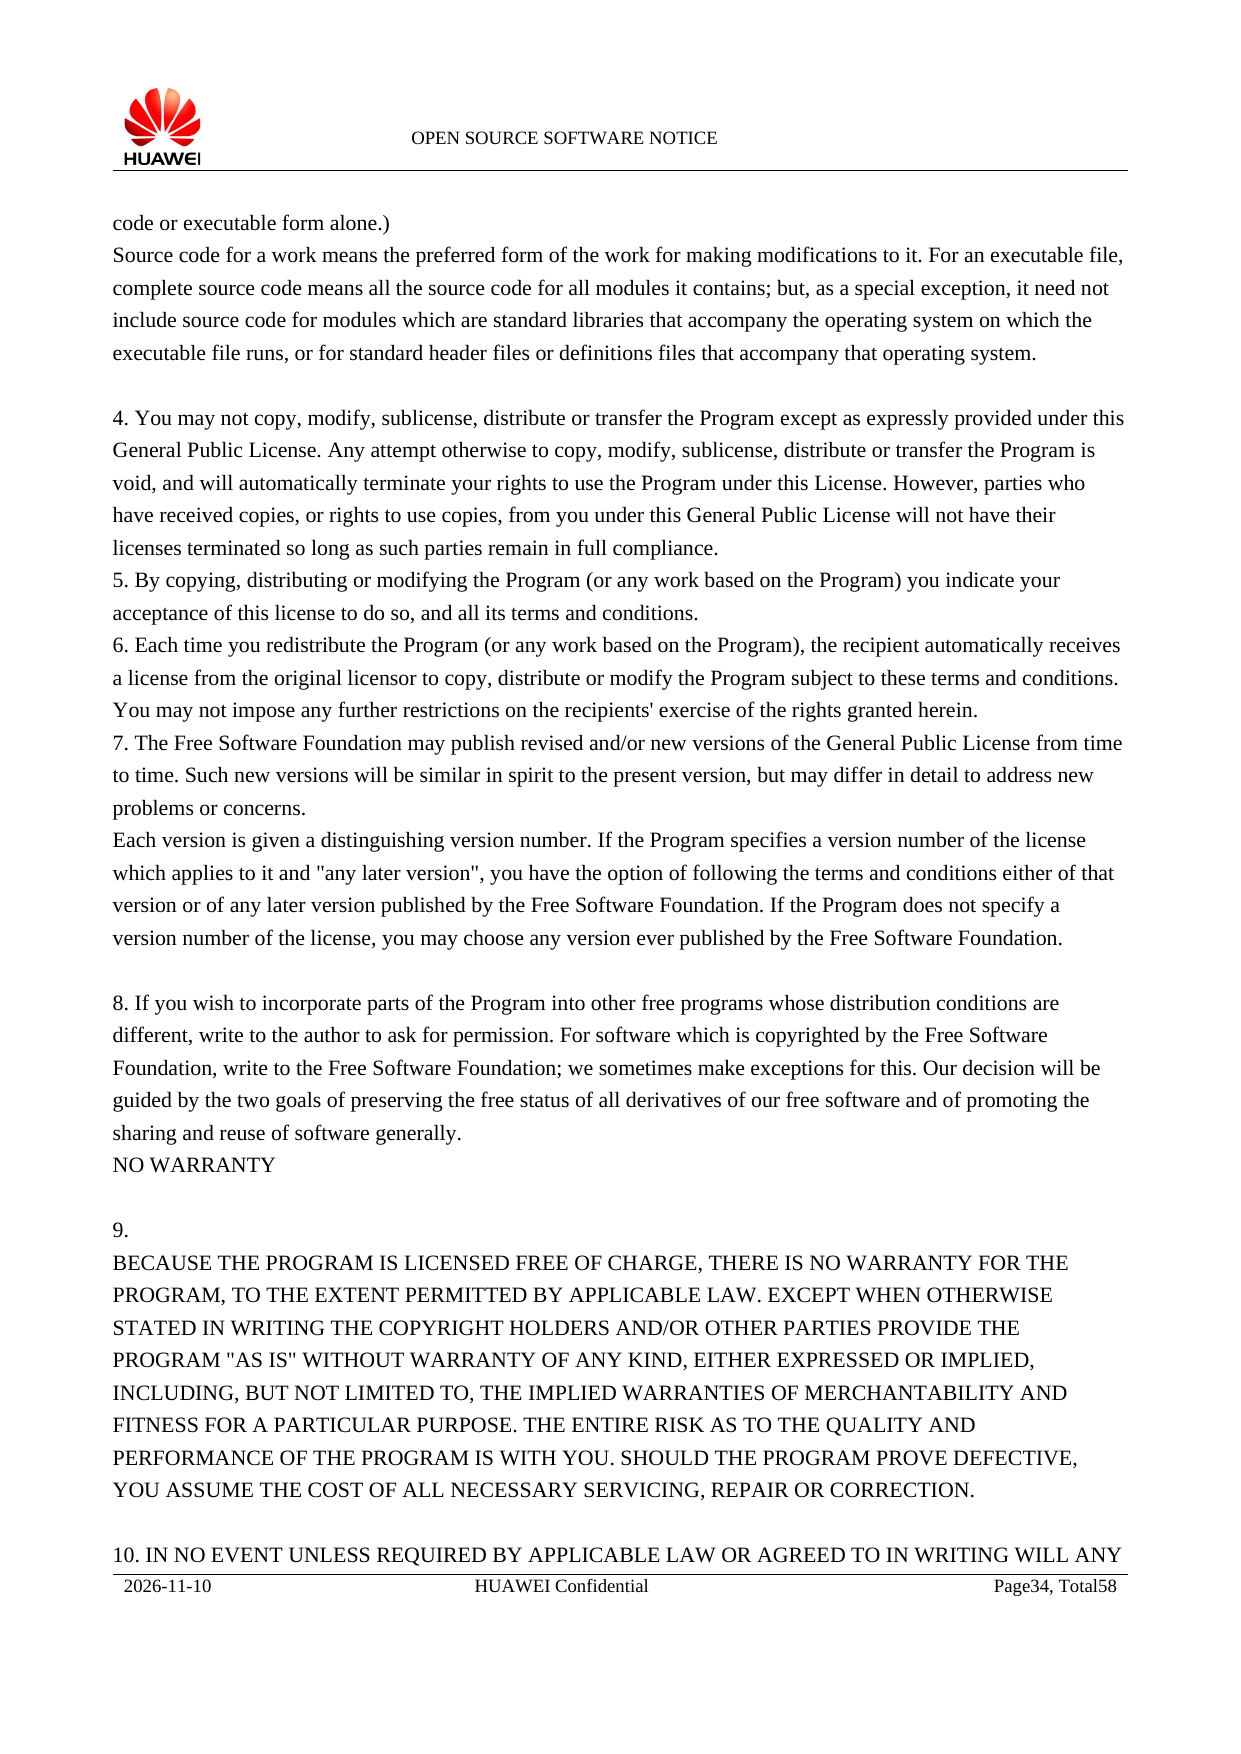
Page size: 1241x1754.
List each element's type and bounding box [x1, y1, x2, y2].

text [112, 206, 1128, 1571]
picture [124, 88, 201, 165]
